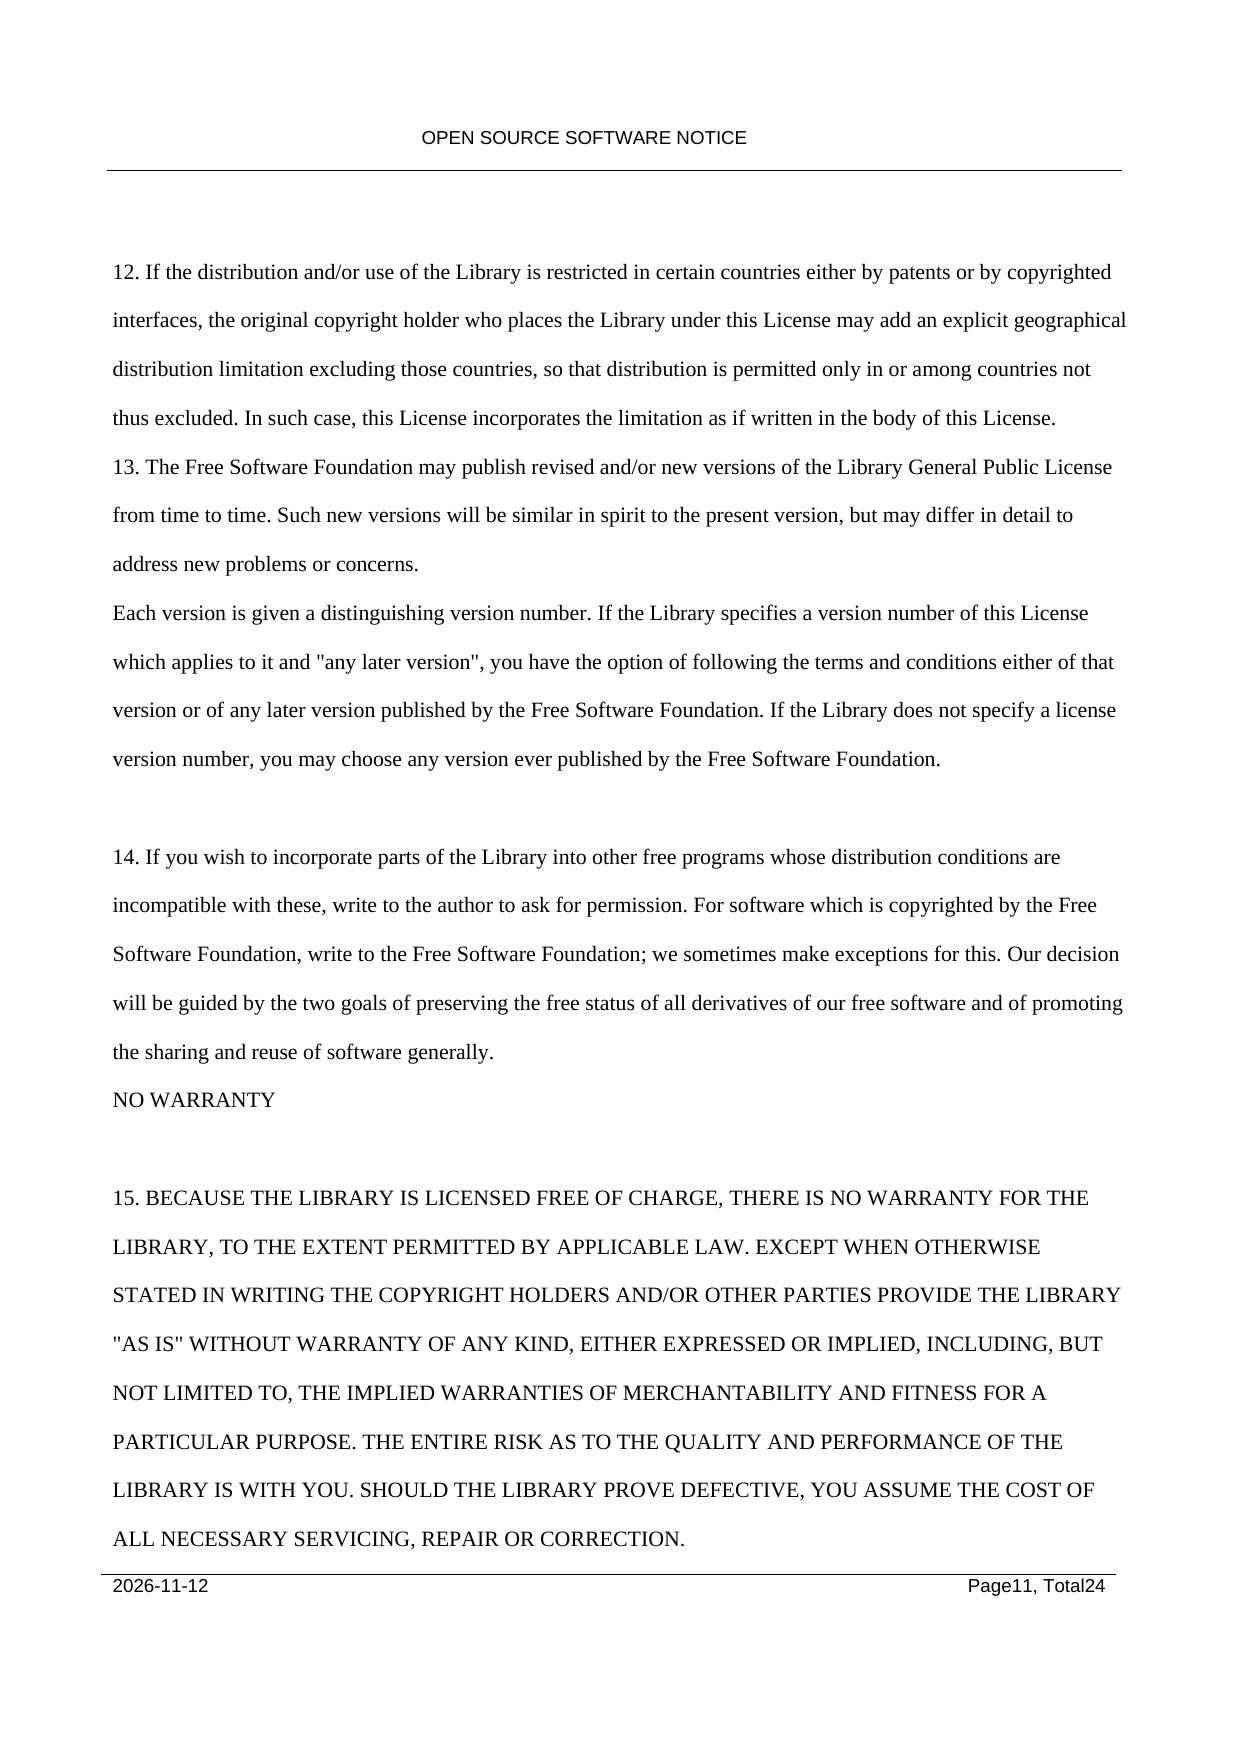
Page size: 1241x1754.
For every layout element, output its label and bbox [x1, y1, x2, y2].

text [112, 206, 1128, 1555]
